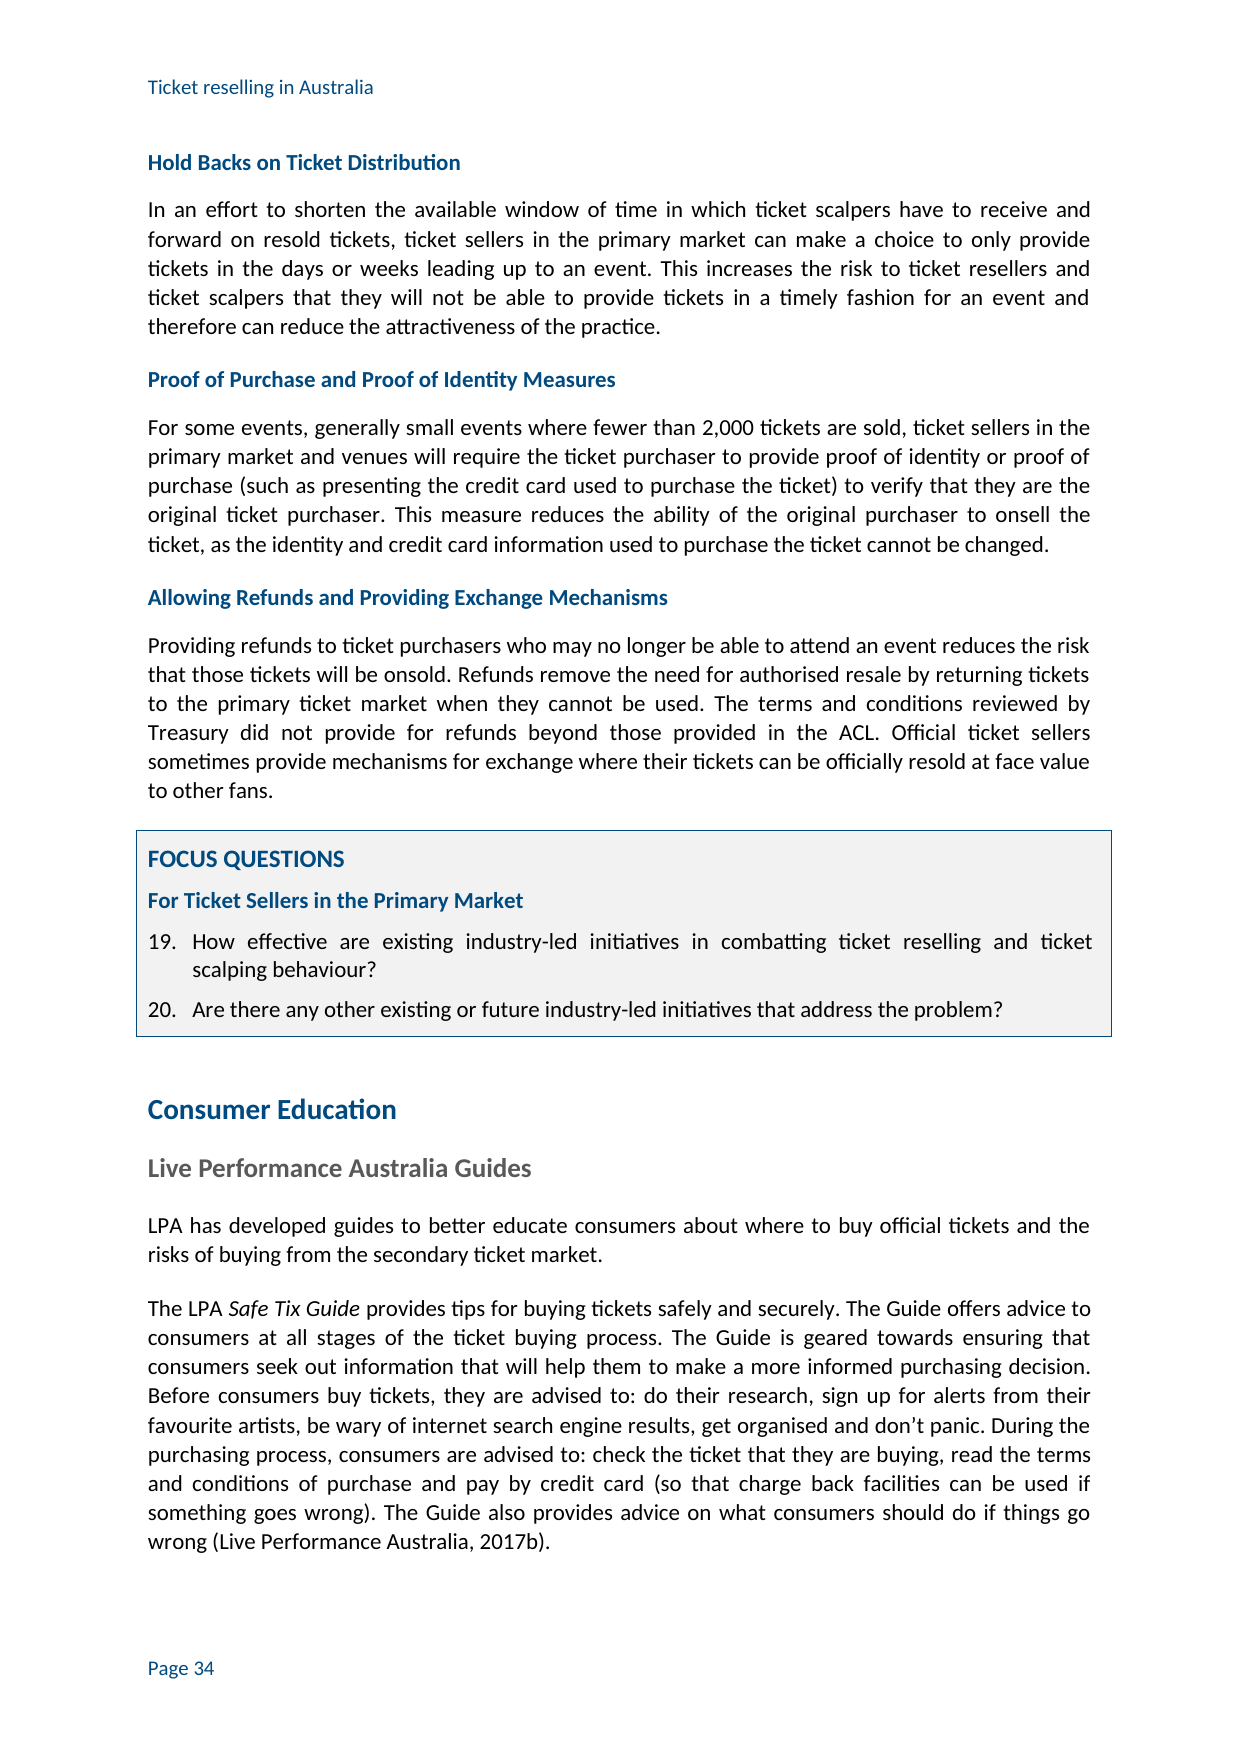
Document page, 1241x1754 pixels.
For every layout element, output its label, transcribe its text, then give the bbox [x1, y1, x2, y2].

subtitle Proof of Purchase and Proof of Identity Measures [148, 365, 1092, 393]
table_header Focus Questions For Ticket Sellers in the Primary Market How effective are existing industry-led initiatives in combatting ticket reselling and ticket scalping behaviour? Are there any other existing or future industry-led initiatives that address the problem? [137, 831, 1111, 1036]
text Providing refunds to ticket purchasers who may no longer be able to attend an event reduces the risk that those tickets will be onsold. Refunds remove the need for authorised resale by returning tickets to the primary ticket market when they cannot be used. The terms and conditions reviewed by Treasury did not provide for refunds beyond those provided in the ACL. Official ticket sellers sometimes provide mechanisms for exchange where their tickets can be officially resold at face value to other fans. [148, 630, 1092, 805]
subtitle Allowing Refunds and Providing Exchange Mechanisms [148, 583, 1092, 611]
text The LPA Safe Tix Guide provides tips for buying tickets safely and securely. The Guide offers advice to consumers at all stages of the ticket buying process. The Guide is geared towards ensuring that consumers seek out information that will help them to make a more informed purchasing decision. Before consumers buy tickets, they are advised to: do their research, sign up for alerts from their favourite artists, be wary of internet search engine results, get organised and don’t panic. During the purchasing process, consumers are advised to: check the ticket that they are buying, read the terms and conditions of purchase and pay by credit card (so that charge back facilities can be used if something goes wrong). The Guide also provides advice on what consumers should do if things go wrong (Live Performance Australia, 2017b). [148, 1293, 1092, 1556]
text In an effort to shorten the available window of time in which ticket scalpers have to receive and forward on resold tickets, ticket sellers in the primary market can make a choice to only provide tickets in the days or weeks leading up to an event. This increases the risk to ticket resellers and ticket scalpers that they will not be able to provide tickets in a timely fashion for an event and therefore can reduce the attractiveness of the practice. [148, 194, 1092, 340]
subtitle Consumer Education [148, 1091, 1092, 1127]
text For some events, generally small events where fewer than 2,000 tickets are sold, ticket sellers in the primary market and venues will require the ticket purchaser to provide proof of identity or proof of purchase (such as presenting the credit card used to purchase the ticket) to verify that they are the original ticket purchaser. This measure reduces the ability of the original purchaser to onsell the ticket, as the identity and credit card information used to purchase the ticket cannot be changed. [148, 412, 1092, 558]
subtitle Live Performance Australia Guides [148, 1152, 1092, 1185]
subtitle Hold Backs on Ticket Distribution [148, 148, 1092, 176]
text LPA has developed guides to better educate consumers about where to buy official tickets and the risks of buying from the secondary ticket market. [148, 1210, 1092, 1268]
